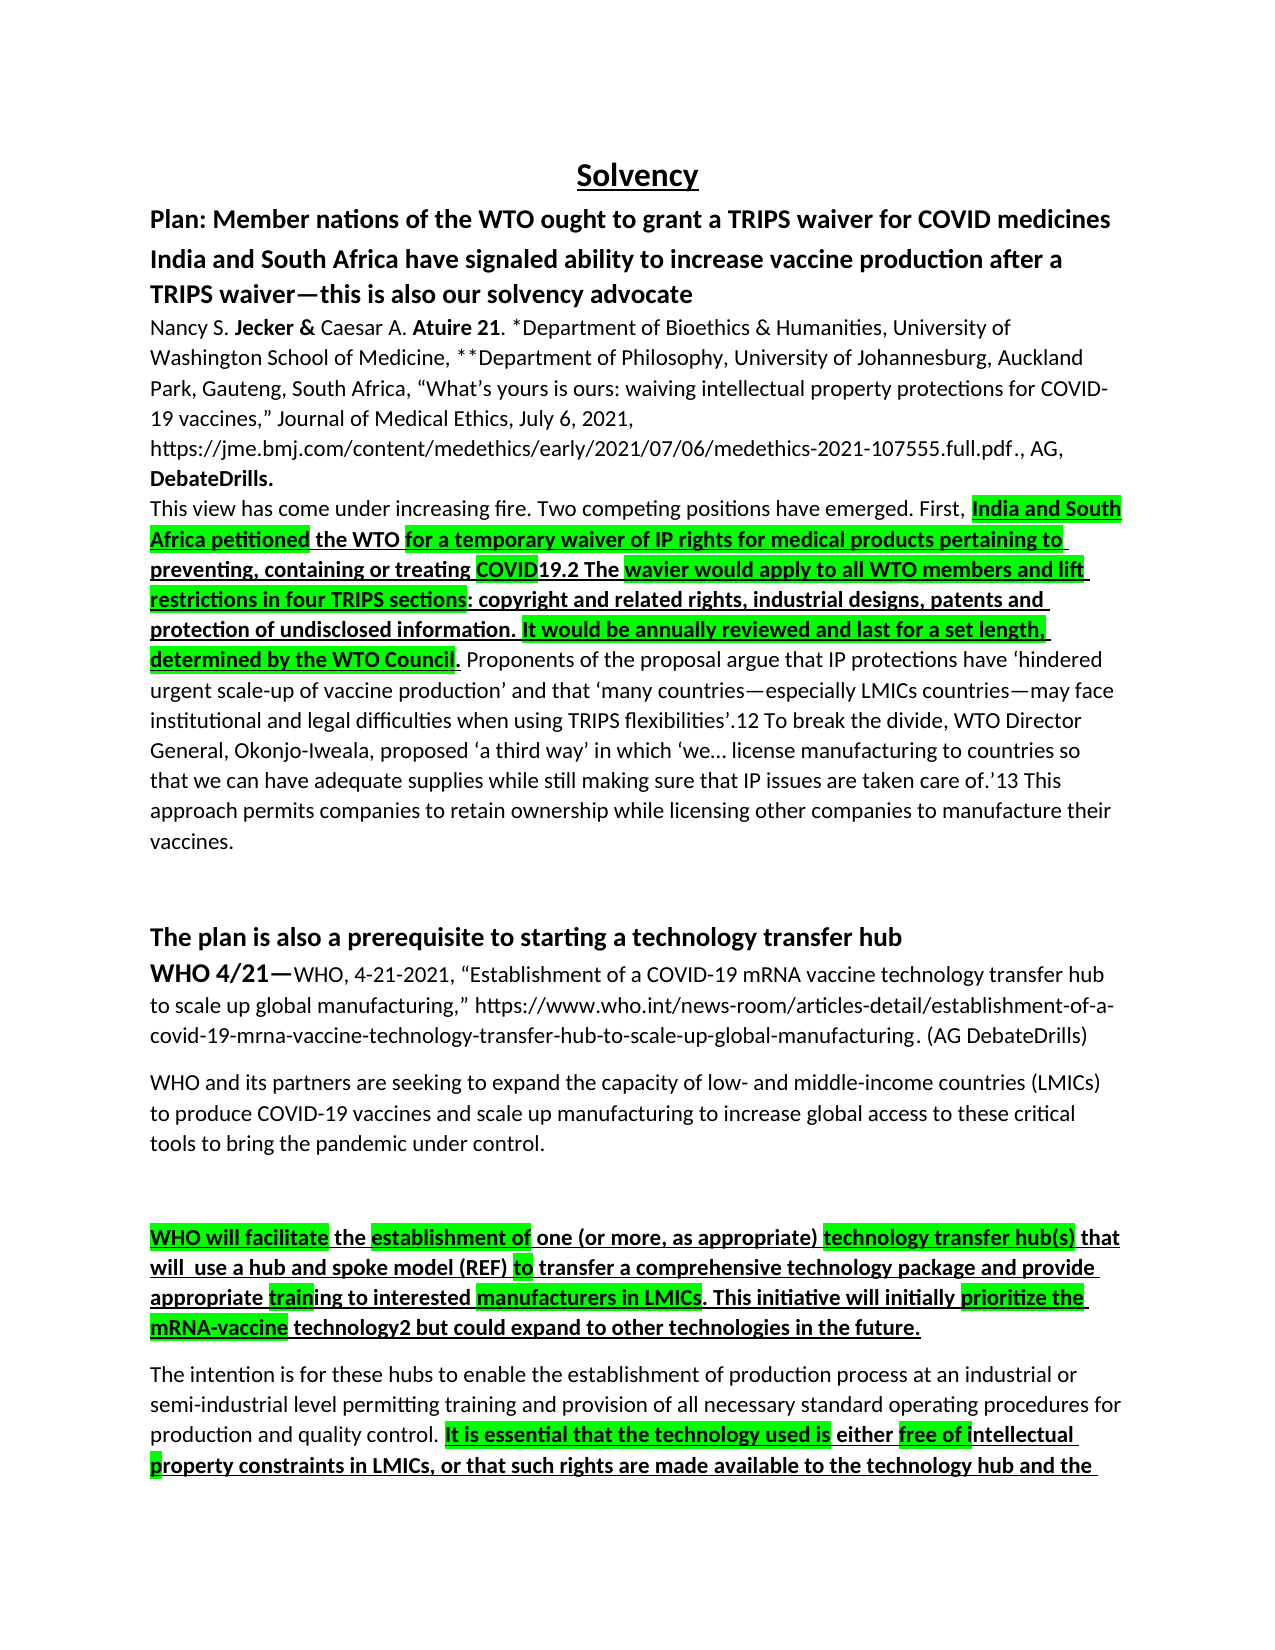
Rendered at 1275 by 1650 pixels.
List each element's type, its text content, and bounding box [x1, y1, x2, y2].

subtitle Plan: Member nations of the WTO ought to grant a TRIPS waiver for COVID medicines [150, 202, 1125, 235]
text WHO and its partners are seeking to expand the capacity of low- and middle-income countries (LMICs) to produce COVID-19 vaccines and scale up manufacturing to increase global access to these critical tools to bring the pandemic under control. [150, 1068, 1125, 1157]
text WHO will facilitate the establishment of one (or more, as appropriate) technology transfer hub(s) that will use a hub and spoke model (REF) to transfer a comprehensive technology package and provide appropriate training to interested manufacturers in LMICs. This initiative will initially prioritize the mRNA-vaccine technology2 but could expand to other technologies in the future. [150, 1223, 1125, 1341]
subtitle India and South Africa have signaled ability to increase vaccine production after a TRIPS waiver—this is also our solvency advocate [150, 242, 1125, 311]
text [150, 1360, 1125, 1479]
text WHO 4/21—WHO, 4-21-2021, “Establishment of a COVID-19 mRNA vaccine technology transfer hub to scale up global manufacturing,” https://www.who.int/news-room/articles-detail/establishment-of-a-covid-19-mrna-vaccine-technology-transfer-hub-to-scale-up-global-manufacturing. (AG DebateDrills) [150, 956, 1125, 1050]
text Nancy S. Jecker & Caesar A. Atuire 21. *Department of Bioethics & Humanities, University of Washington School of Medicine, **Department of Philosophy, University of Johannesburg, Auckland Park, Gauteng, South Africa, “What’s yours is ours: waiving intellectual property protections for COVID-19 vaccines,” Journal of Medical Ethics, July 6, 2021, https://jme.bmj.com/content/medethics/early/2021/07/06/medethics-2021-107555.full.pdf., AG, DebateDrills. [150, 313, 1125, 492]
subtitle Solvency [150, 154, 1125, 195]
subtitle The plan is also a prerequisite to starting a technology transfer hub [150, 921, 1125, 954]
text This view has come under increasing fire. Two competing positions have emerged. First, India and South Africa petitioned the WTO for a temporary waiver of IP rights for medical products pertaining to preventing, containing or treating COVID19.2 The wavier would apply to all WTO members and lift restrictions in four TRIPS sections: copyright and related rights, industrial designs, patents and protection of undisclosed information. It would be annually reviewed and last for a set length, determined by the WTO Council. Proponents of the proposal argue that IP protections have ‘hindered urgent scale-up of vaccine production’ and that ‘many countries—especially LMICs countries—may face institutional and legal difficulties when using TRIPS flexibilities’.12 To break the divide, WTO Director General, Okonjo-Iweala, proposed ‘a third way’ in which ‘we… license manufacturing to countries so that we can have adequate supplies while still making sure that IP issues are taken care of.’13 This approach permits companies to retain ownership while licensing other companies to manufacture their vaccines. [150, 494, 1125, 855]
